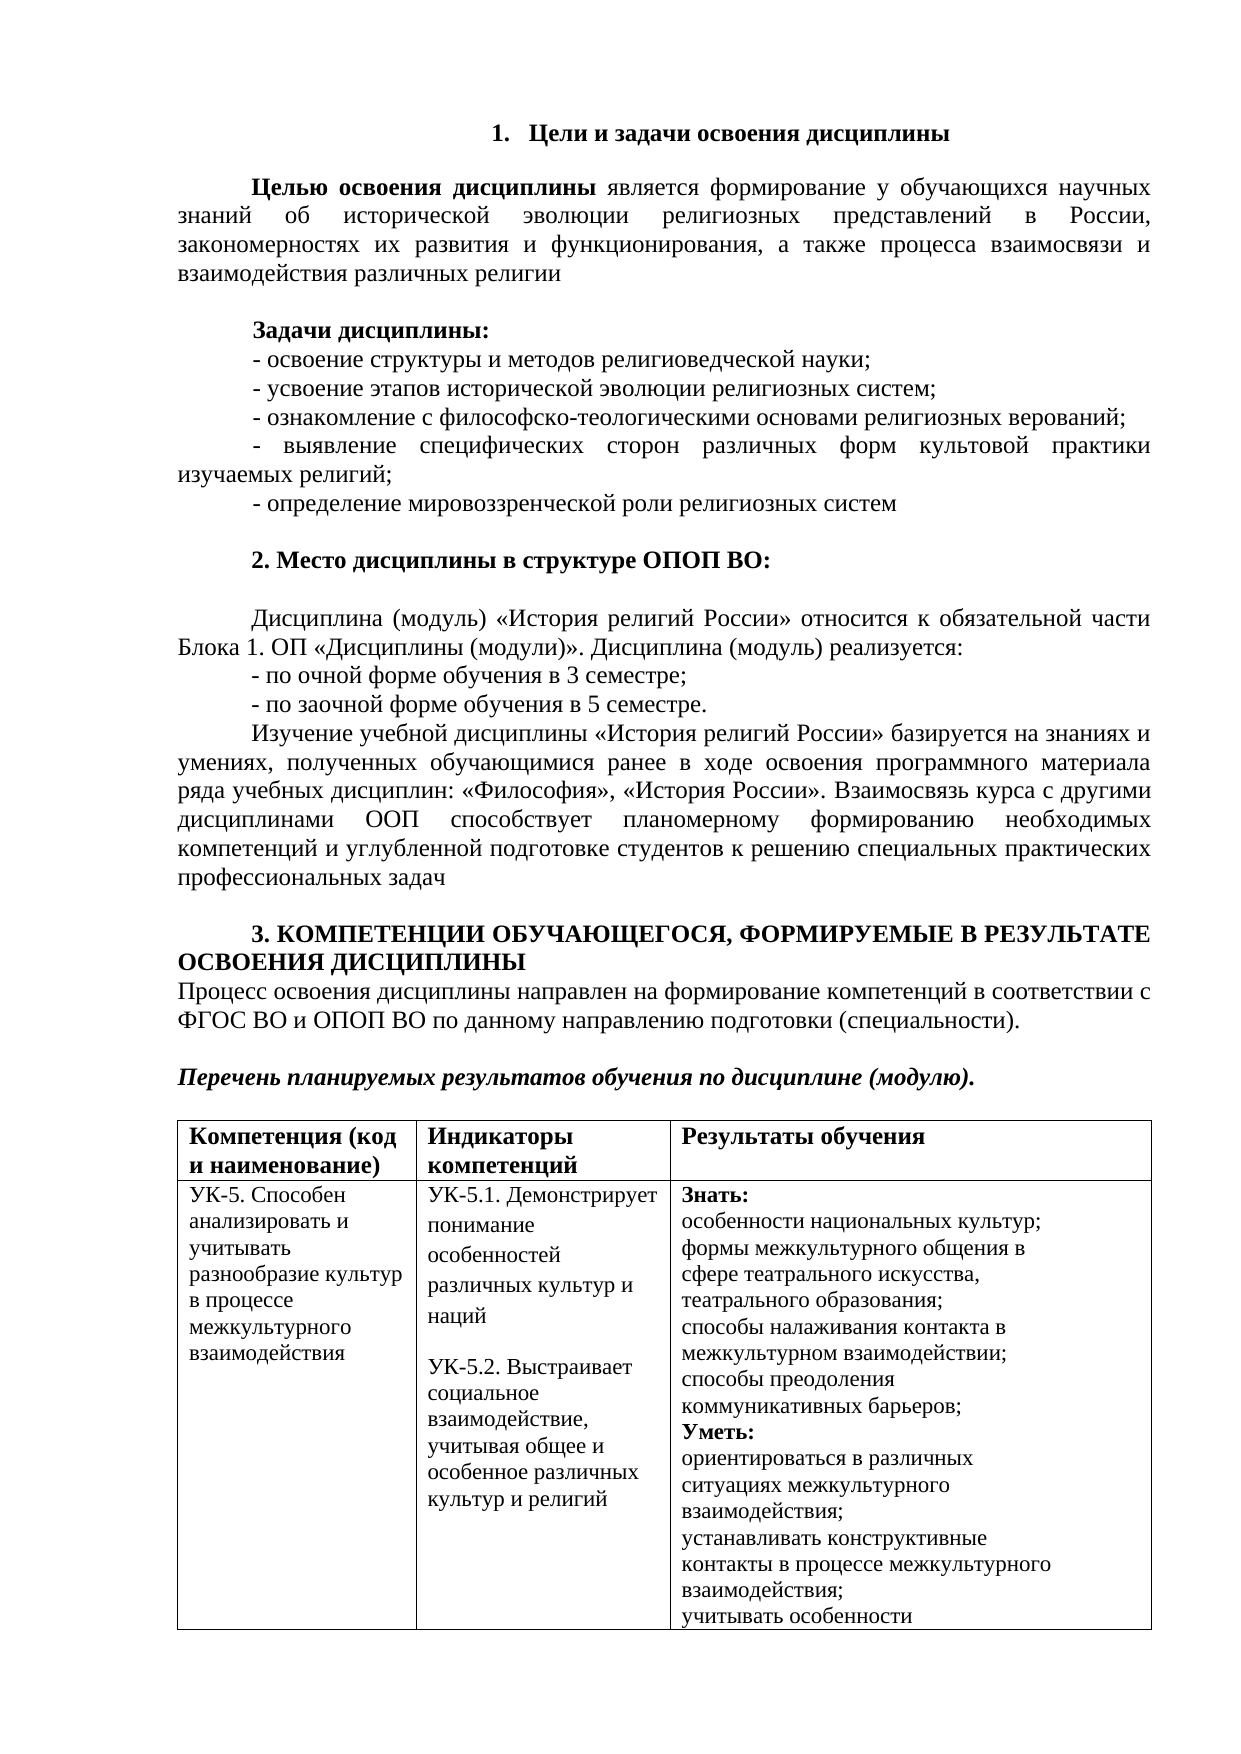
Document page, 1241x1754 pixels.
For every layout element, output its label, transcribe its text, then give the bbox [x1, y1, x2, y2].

text - по заочной форме обучения в 5 семестре. [177, 689, 1152, 718]
text - ознакомление с философско-теологическими основами религиозных верований; [177, 402, 1152, 431]
table_header Результаты обучения [671, 1121, 1151, 1180]
text Изучение учебной дисциплины «История религий России» базируется на знаниях и умениях, полученных обучающимися ранее в ходе освоения программного материала ряда учебных дисциплин: «Философия», «История России». Взаимосвязь курса с другими дисциплинами ООП способствует планомерному формированию необходимых компетенций и углубленной подготовке студентов к решению специальных практических профессиональных задач [177, 718, 1152, 891]
table_header Компетенция (код и наименование) [178, 1121, 416, 1180]
text - освоение структуры и методов религиоведческой науки; [177, 344, 1152, 373]
text Целью освоения дисциплины является формирование у обучающихся научных знаний об исторической эволюции религиозных представлений в России, закономерностях их развития и функционирования, а также процесса взаимосвязи и взаимодействия различных религии [177, 172, 1152, 287]
list Цели и задачи освоения дисциплины [290, 118, 1152, 147]
text - по очной форме обучения в 3 семестре; [177, 661, 1152, 689]
text 3. КОМПЕТЕНЦИИ ОБУЧАЮЩЕГОСЯ, ФОРМИРУЕМЫЕ В РЕЗУЛЬТАТЕ ОСВОЕНИЯ ДИСЦИПЛИНЫ [177, 919, 1152, 976]
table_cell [417, 1181, 670, 1629]
text - усвоение этапов исторической эволюции религиозных систем; [177, 373, 1152, 402]
text Задачи дисциплины: [177, 316, 1152, 344]
text - определение мировоззренческой роли религиозных систем [177, 488, 1152, 517]
text Перечень планируемых результатов обучения по дисциплине (модулю). [177, 1062, 1152, 1091]
text Процесс освоения дисциплины направлен на формирование компетенций в соответствии с ФГОС ВО и ОПОП ВО по данному направлению подготовки (специальности). [177, 976, 1152, 1034]
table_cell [671, 1181, 1151, 1629]
text Дисциплина (модуль) «История религий России» относится к обязательной части Блока 1. ОП «Дисциплины (модули)». Дисциплина (модуль) реализуется: [177, 603, 1152, 661]
table_header Индикаторы компетенций [417, 1121, 670, 1180]
text 2. Место дисциплины в структуре ОПОП ВО: [177, 546, 1152, 574]
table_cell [178, 1181, 416, 1629]
text - выявление специфических сторон различных форм культовой практики изучаемых религий; [177, 431, 1152, 488]
